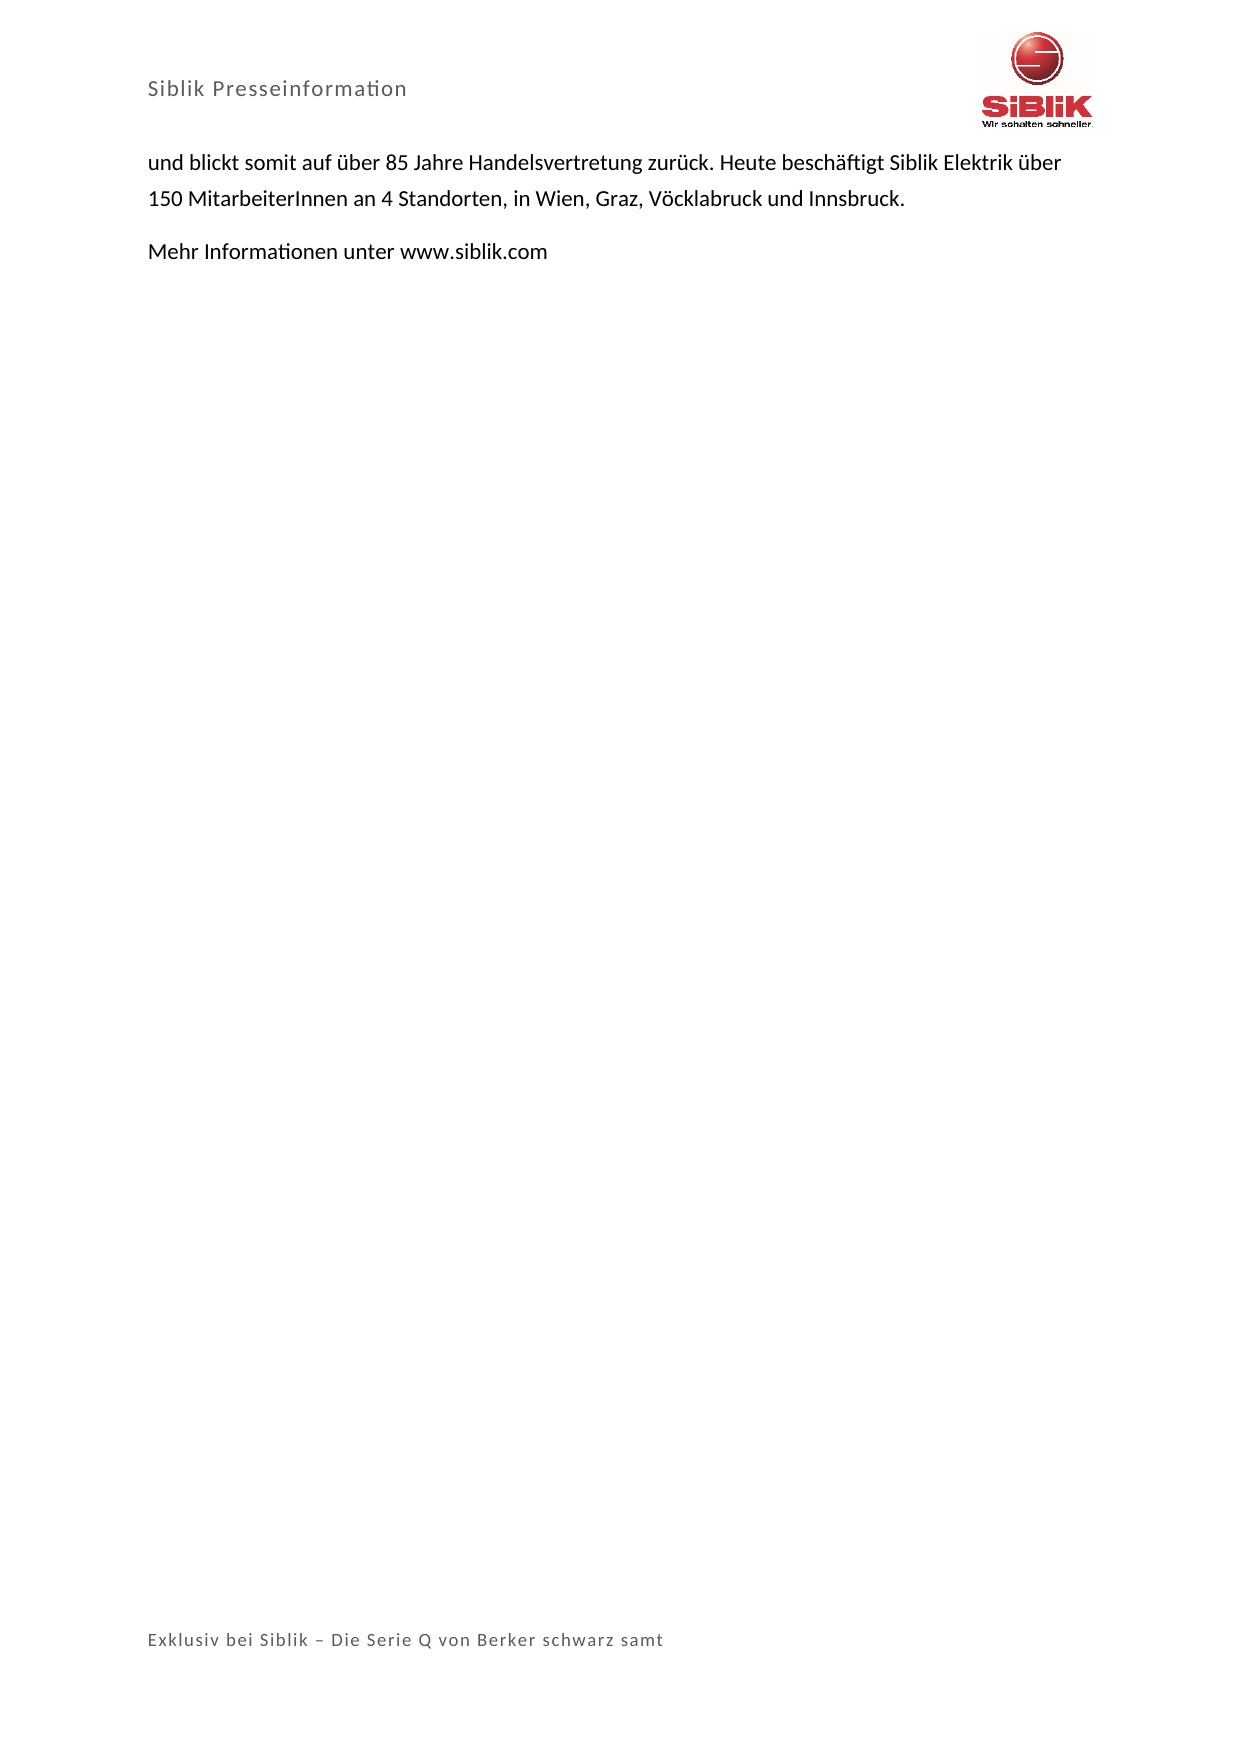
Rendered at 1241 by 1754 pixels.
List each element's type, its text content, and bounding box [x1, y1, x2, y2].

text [148, 148, 1093, 212]
picture [982, 32, 1093, 127]
text Mehr Informationen unter www.siblik.com [148, 237, 1093, 265]
